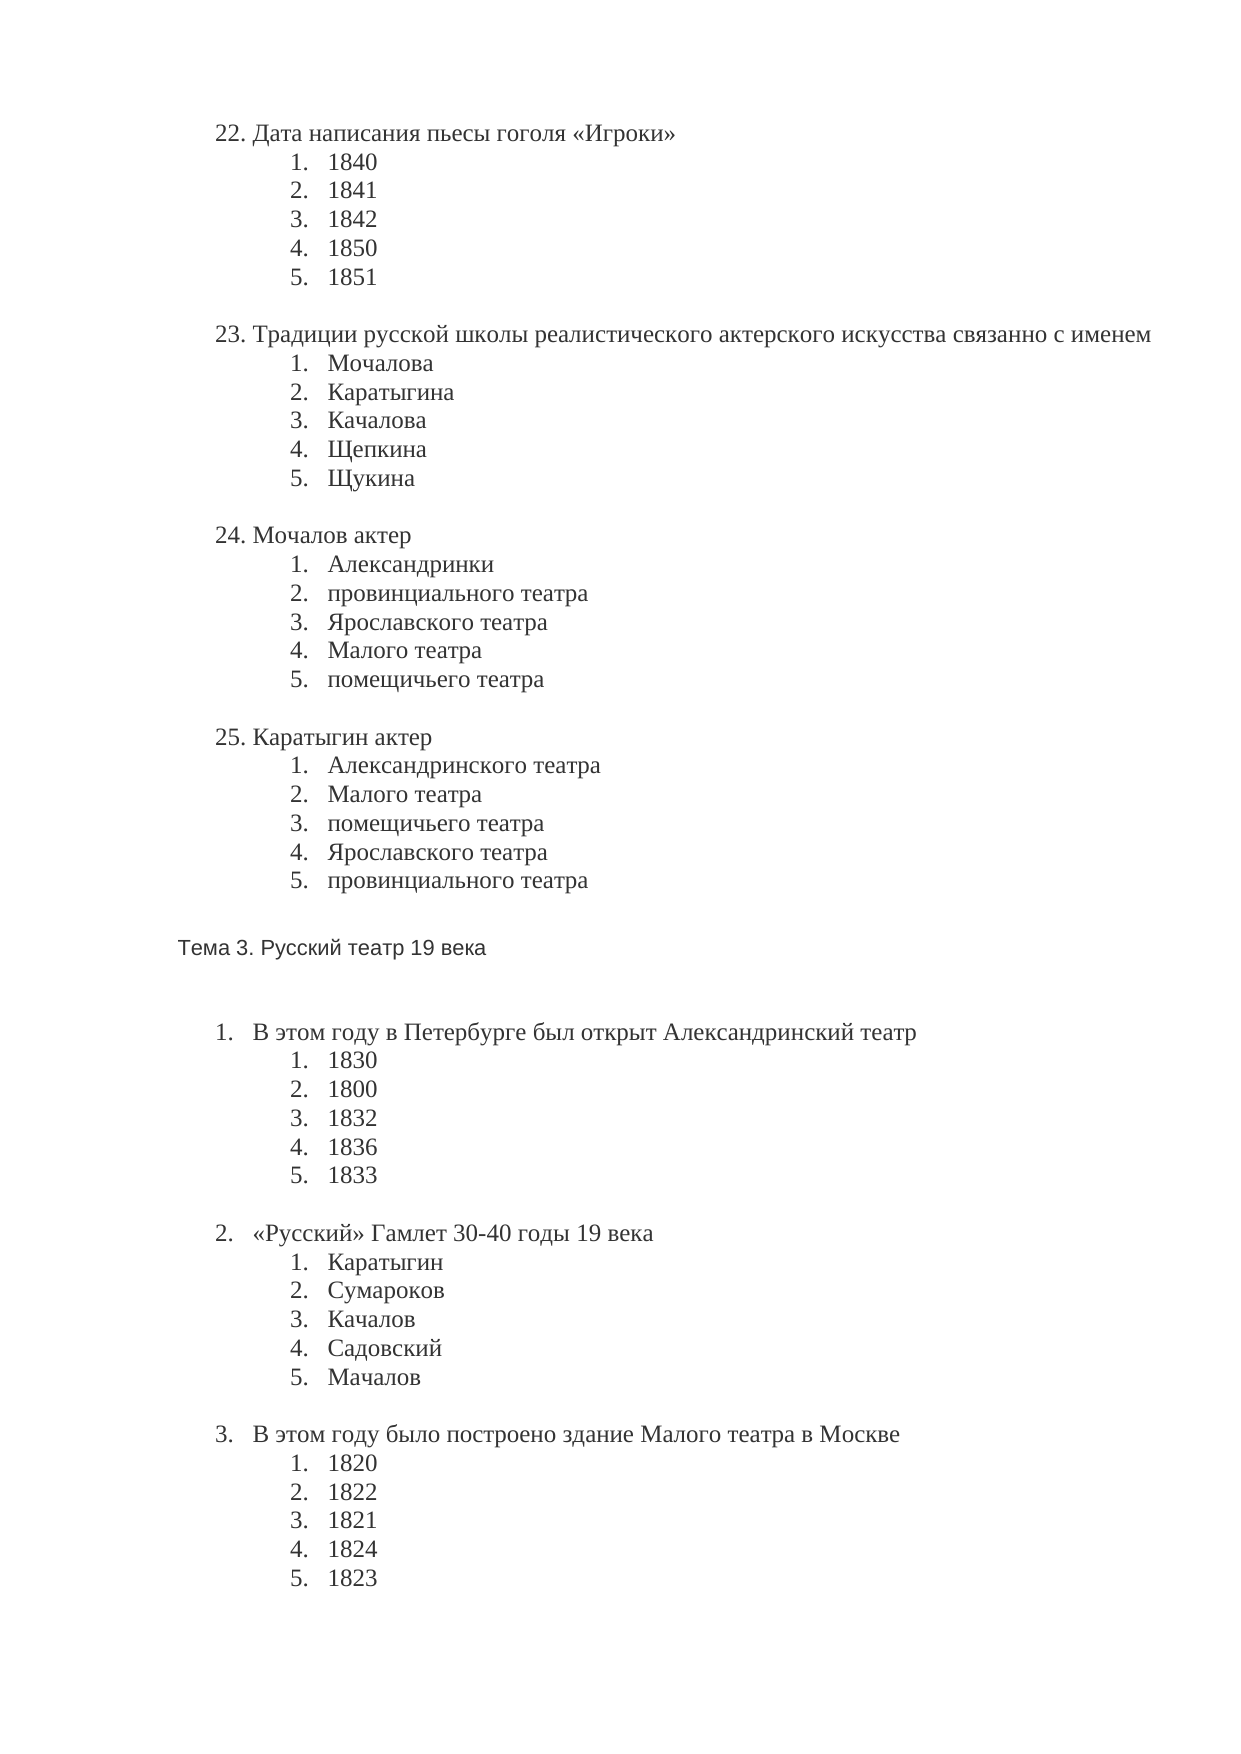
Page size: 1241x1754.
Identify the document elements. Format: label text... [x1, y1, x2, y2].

text Тема 3. Русский театр 19 века [177, 935, 1152, 960]
list Каратыгин [290, 1247, 1152, 1276]
list Каратыгина [290, 377, 1152, 406]
list 1832 [290, 1103, 1152, 1132]
list помещичьего театра [290, 664, 1152, 693]
list Александринского театра [290, 751, 1152, 779]
list Традиции русской школы реалистического актерского искусства связанно с именем [215, 319, 1152, 348]
list Сумароков [290, 1276, 1152, 1304]
list 1851 [290, 262, 1152, 291]
list провинциального театра [290, 866, 1152, 894]
list В этом году в Петербурге был открыт Александринский театр [215, 1017, 1152, 1046]
list 1833 [290, 1161, 1152, 1189]
list 1840 [290, 147, 1152, 176]
list Дата написания пьесы гоголя «Игроки» [215, 118, 1152, 147]
list 1823 [290, 1563, 1152, 1592]
list 1842 [290, 204, 1152, 233]
list 1821 [290, 1506, 1152, 1534]
list Каратыгин актер [215, 722, 1152, 751]
list 1822 [290, 1477, 1152, 1506]
list 1830 [290, 1046, 1152, 1074]
list Качалова [290, 406, 1152, 434]
list 1836 [290, 1132, 1152, 1161]
list Садовский [290, 1333, 1152, 1362]
list Малого театра [290, 779, 1152, 808]
list 1800 [290, 1074, 1152, 1103]
list Щукина [290, 463, 1152, 492]
list Мочалова [290, 348, 1152, 377]
list 1824 [290, 1534, 1152, 1563]
list 1820 [290, 1448, 1152, 1477]
list Мочалов актер [215, 521, 1152, 549]
list Малого театра [290, 636, 1152, 664]
list Ярославского театра [290, 607, 1152, 636]
list Щепкина [290, 434, 1152, 463]
list 1850 [290, 233, 1152, 262]
list помещичьего театра [290, 808, 1152, 837]
list 1841 [290, 176, 1152, 204]
list Мачалов [290, 1362, 1152, 1391]
list Качалов [290, 1304, 1152, 1333]
list Ярославского театра [290, 837, 1152, 866]
list В этом году было построено здание Малого театра в Москве [215, 1419, 1152, 1448]
list «Русский» Гамлет 30-40 годы 19 века [215, 1218, 1152, 1247]
list Александринки [290, 549, 1152, 578]
list провинциального театра [290, 578, 1152, 607]
